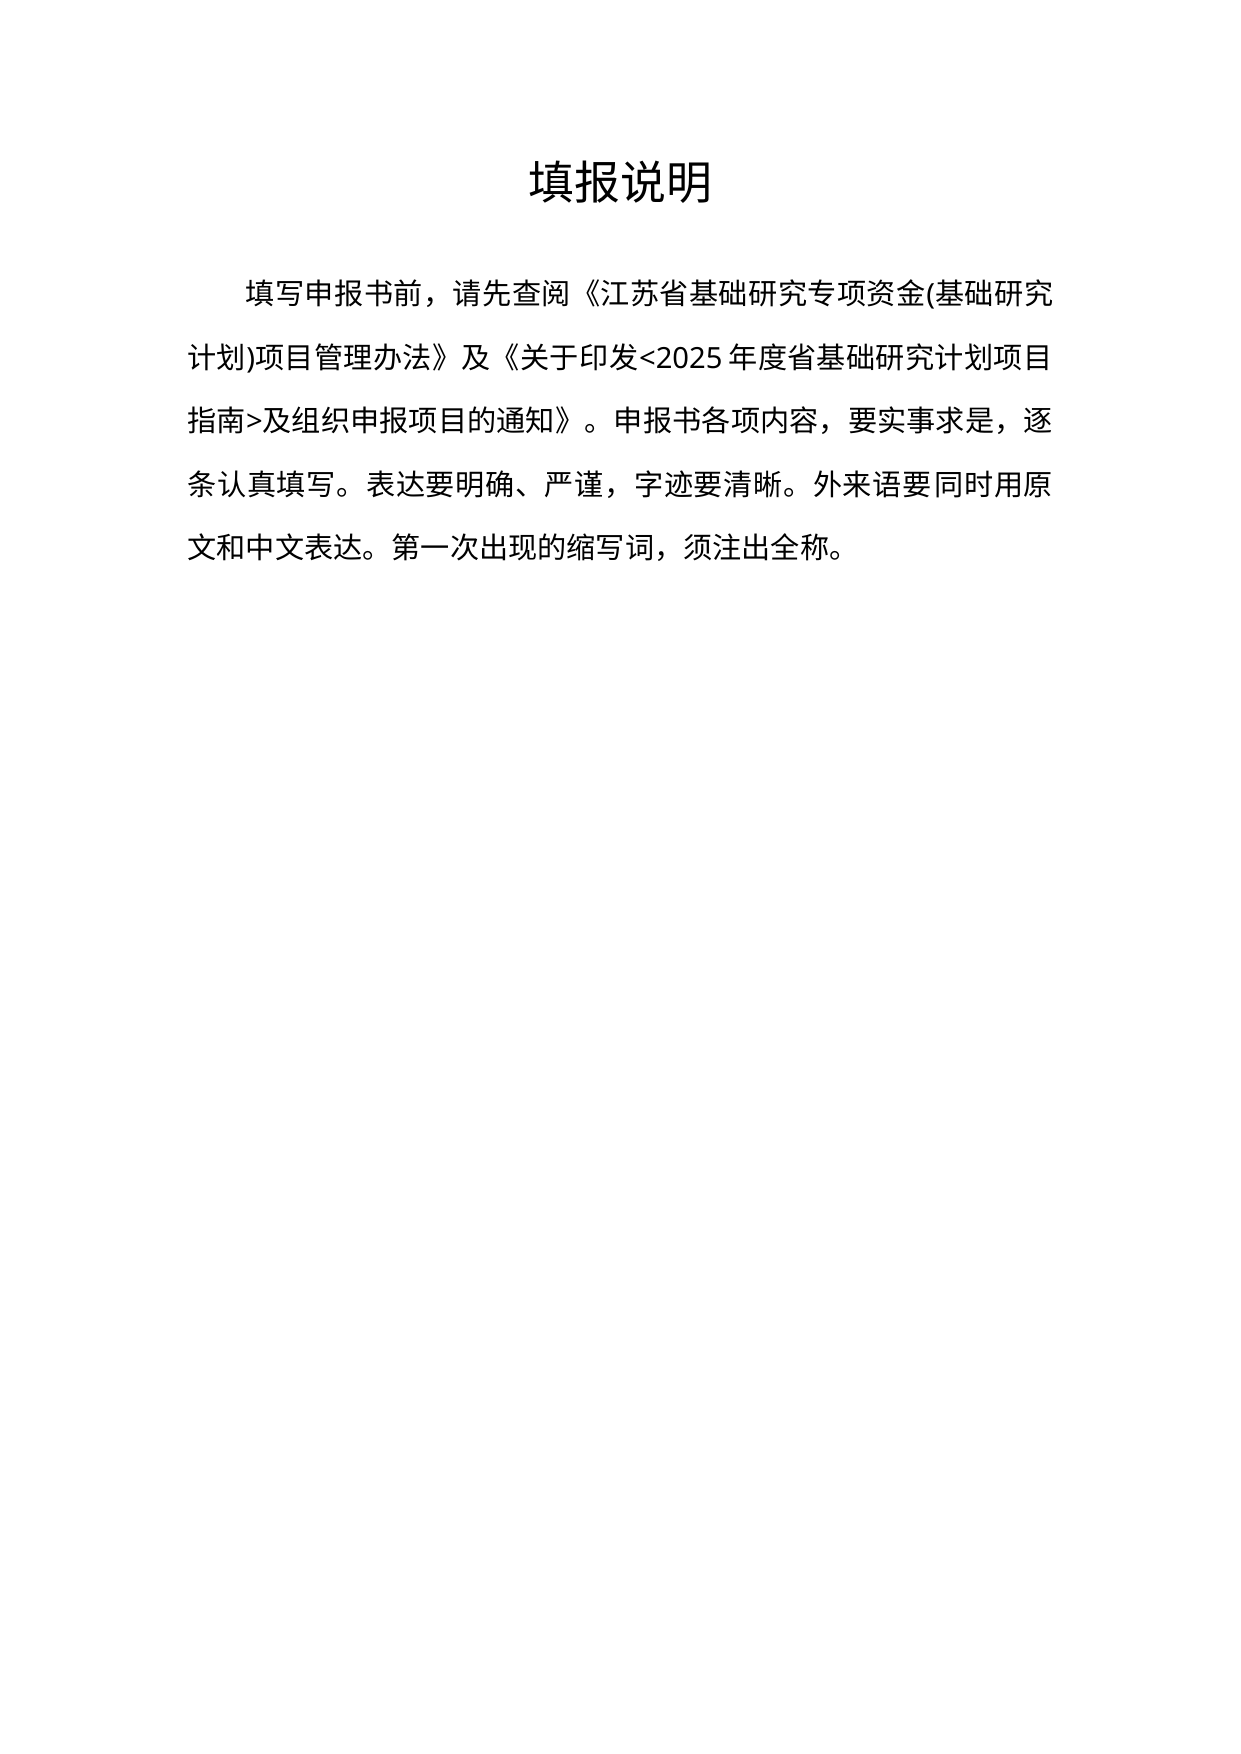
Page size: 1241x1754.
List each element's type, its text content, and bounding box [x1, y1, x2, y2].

text 填报说明 [187, 150, 1053, 211]
text 填写申报书前，请先查阅《江苏省基础研究专项资金(基础研究计划)项目管理办法》及《关于印发<2025年度省基础研究计划项目指南>及组织申报项目的通知》。申报书各项内容，要实事求是，逐条认真填写。表达要明确、严谨，字迹要清晰。外来语要同时用原文和中文表达。第一次出现的缩写词，须注出全称。 [187, 271, 1053, 567]
